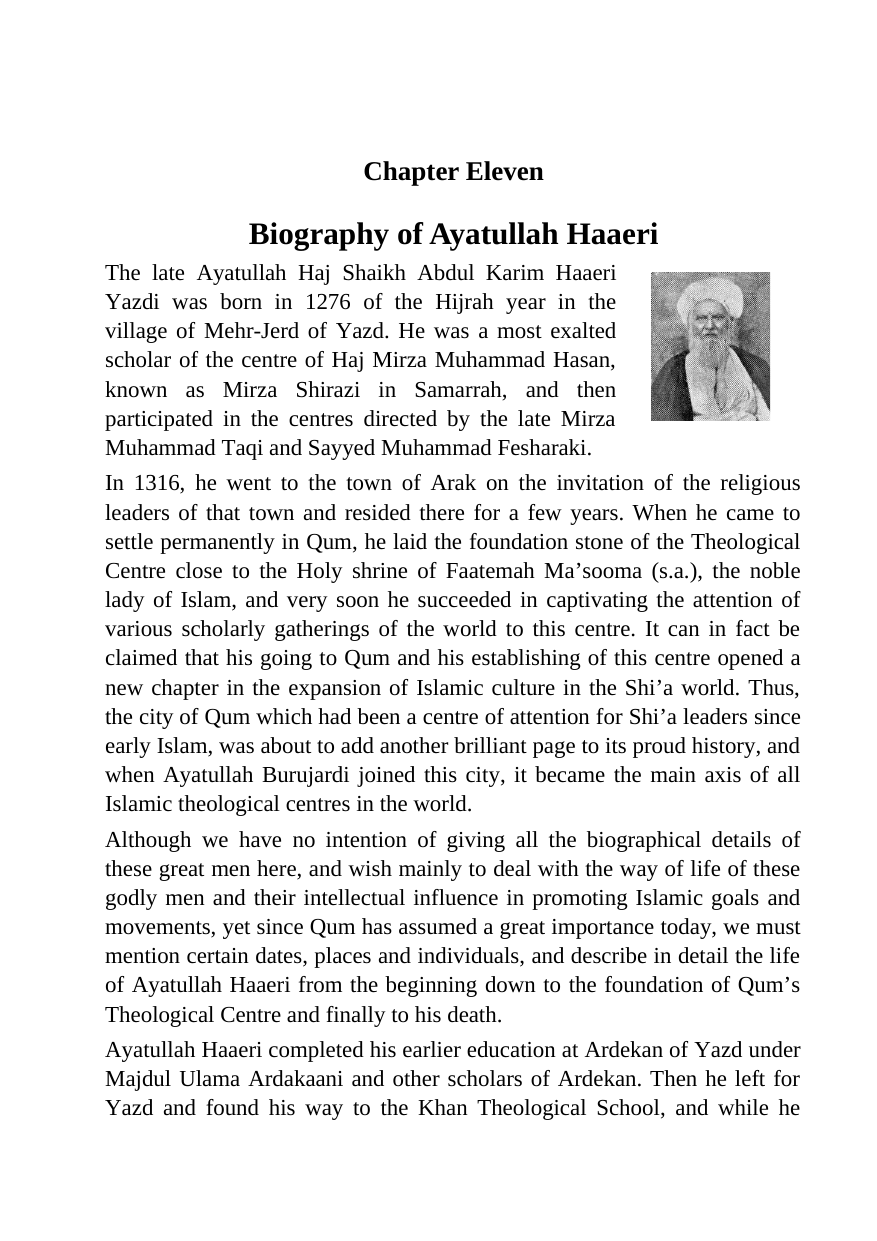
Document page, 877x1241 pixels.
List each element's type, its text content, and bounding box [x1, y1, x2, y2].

subtitle Biography of Ayatullah Haaeri [105, 215, 802, 251]
text The late Ayatullah Haj Shaikh Abdul Karim Haaeri Yazdi was born in 1276 of the Hijrah year in the village of Mehr-Jerd of Yazd. He was a most exalted scholar of the centre of Haj Mirza Muhammad Hasan, known as Mirza Shirazi in Samarrah, and then participated in the centres directed by the late Mirza Muhammad Taqi and Sayyed Muhammad Fesharaki. [105, 257, 802, 461]
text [105, 1034, 802, 1122]
text Chapter Eleven [105, 154, 802, 186]
text Although we have no intention of giving all the biographical details of these great men here, and wish mainly to deal with the way of life of these godly men and their intellectual influence in promoting Islamic goals and movements, yet since Qum has assumed a great importance today, we must mention certain dates, places and individuals, and describe in detail the life of Ayatullah Haaeri from the beginning down to the foundation of Qum’s Theological Centre and finally to his death. [105, 824, 802, 1028]
text In 1316, he went to the town of Arak on the invitation of the religious leaders of that town and resided there for a few years. When he came to settle permanently in Qum, he laid the foundation stone of the Theological Centre close to the Holy shrine of Faatemah Ma’sooma (s.a.), the noble lady of Islam, and very soon he succeeded in captivating the attention of various scholarly gatherings of the world to this centre. It can in fact be claimed that his going to Qum and his establishing of this centre opened a new chapter in the expansion of Islamic culture in the Shi’a world. Thus, the city of Qum which had been a centre of attention for Shi’a leaders since early Islam, was about to add another brilliant page to its proud history, and when Ayatullah Burujardi joined this city, it became the main axis of all Islamic theological centres in the world. [105, 467, 802, 817]
